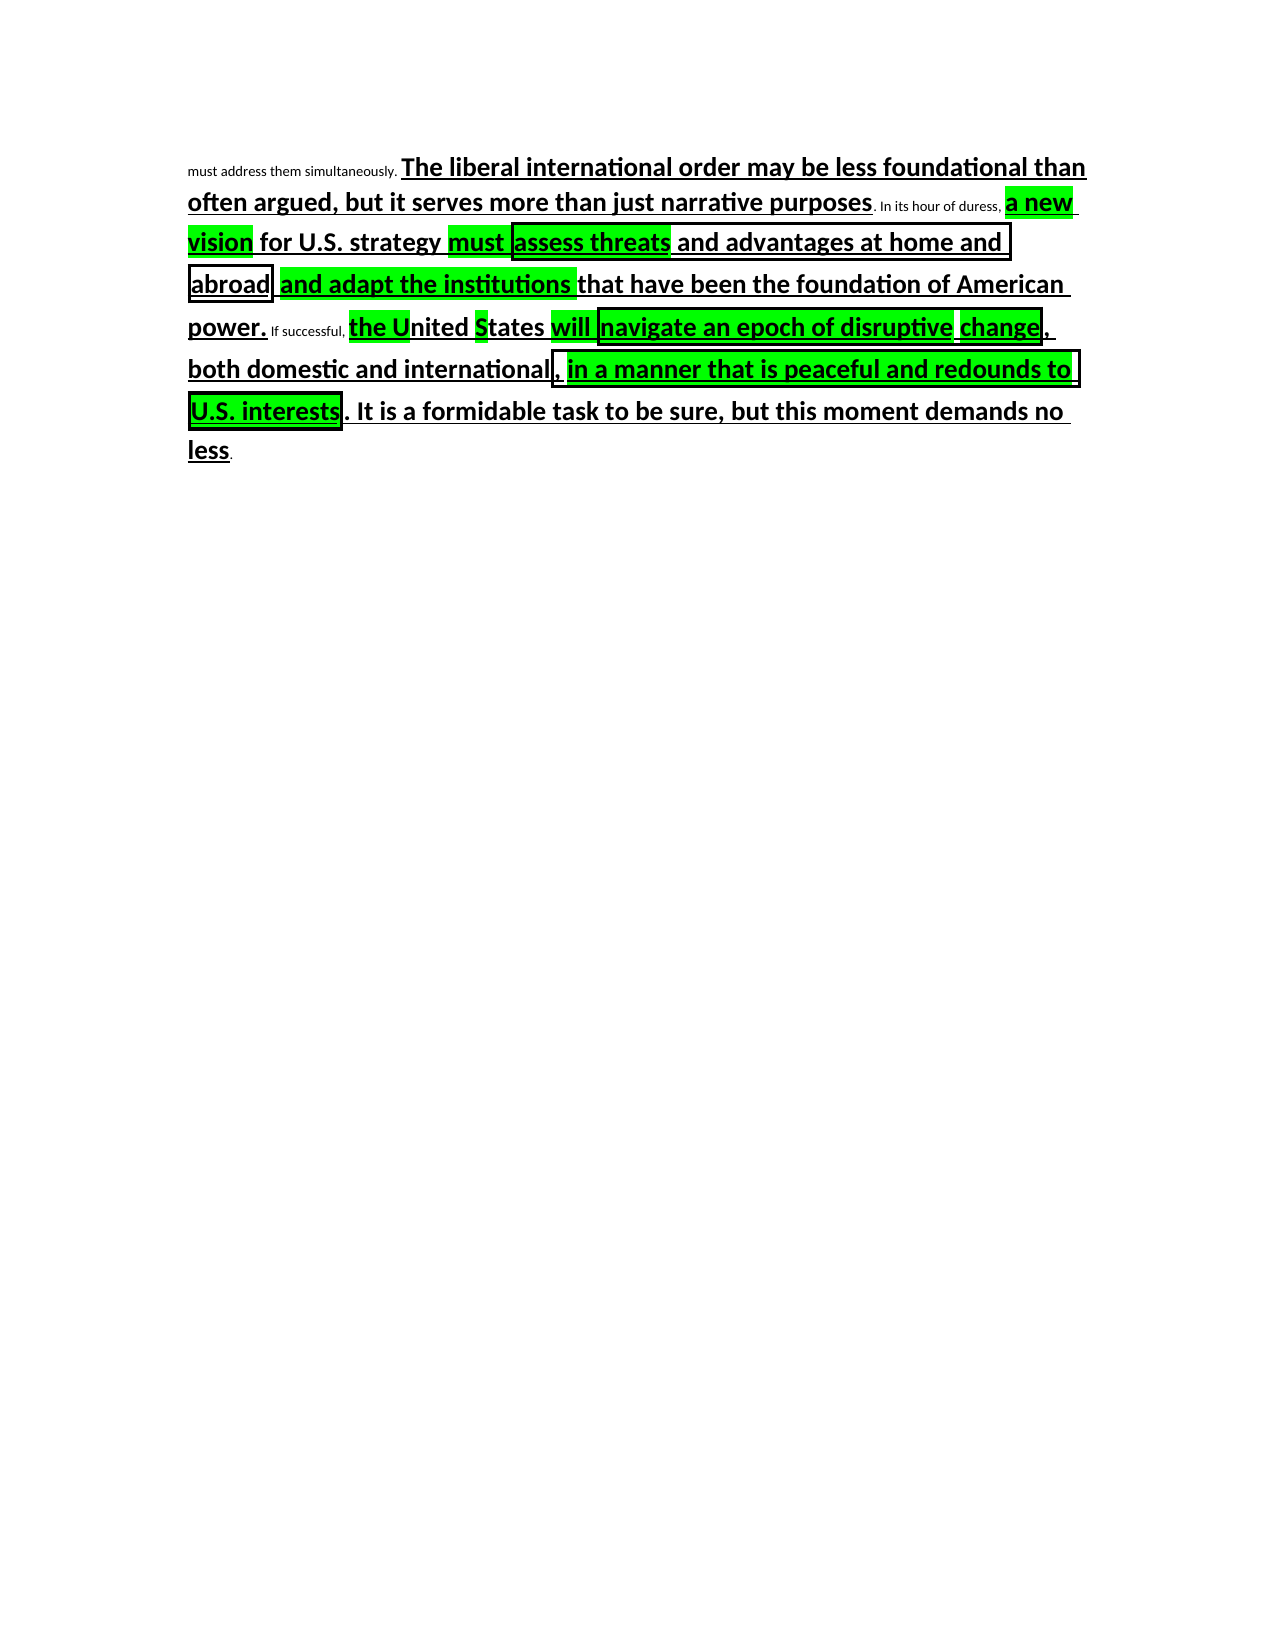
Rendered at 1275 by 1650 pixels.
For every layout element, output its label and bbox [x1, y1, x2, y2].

text [187, 150, 1087, 466]
